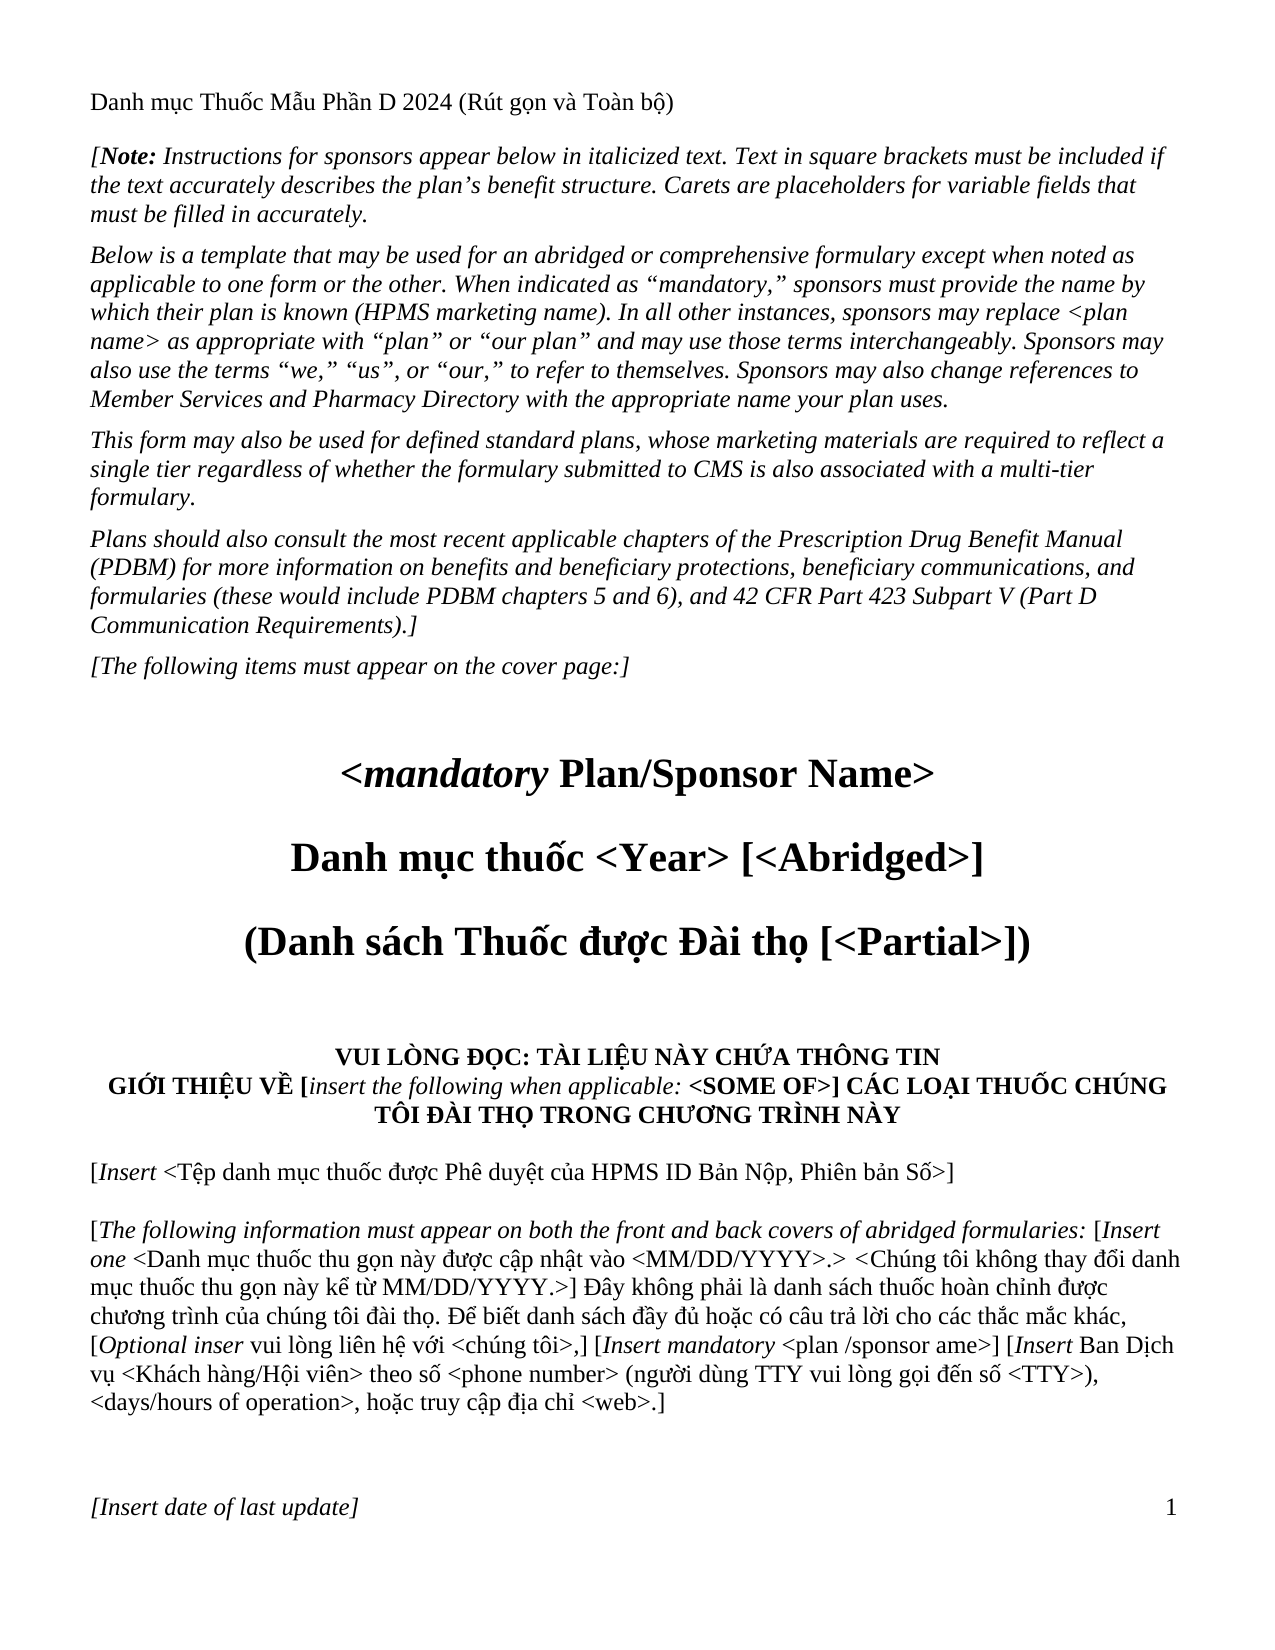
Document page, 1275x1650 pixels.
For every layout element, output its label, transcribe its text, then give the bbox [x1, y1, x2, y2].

text [Insert <Tệp danh mục thuốc được Phê duyệt của HPMS ID Bản Nộp, Phiên bản Số>] [90, 1157, 1185, 1186]
text VUI LÒNG ĐỌC: TÀI LIỆU NÀY CHỨA THÔNG TIN [90, 1042, 1185, 1071]
text [The following information must appear on both the front and back covers of abridged formularies: [Insert one <Danh mục thuốc thu gọn này được cập nhật vào <MM/DD/YYYY>.> <Chúng tôi không thay đổi danh mục thuốc thu gọn này kể từ MM/DD/YYYY.>] Đây không phải là danh sách thuốc hoàn chỉnh được chương trình của chúng tôi đài thọ. Để biết danh sách đầy đủ hoặc có câu trả lời cho các thắc mắc khác, [Optional inser vui lòng liên hệ với <chúng tôi>,] [Insert mandatory <plan /sponsor ame>] [Insert Ban Dịch vụ <Khách hàng/Hội viên> theo số <phone number> (người dùng TTY vui lòng gọi đến số <TTY>), <days/hours of operation>, hoặc truy cập địa chỉ <web>.] [90, 1215, 1185, 1416]
text [Note: Instructions for sponsors appear below in italicized text. Text in square brackets must be included if the text accurately describes the plan’s benefit structure. Carets are placeholders for variable fields that must be filled in accurately. [90, 141, 1185, 227]
text [The following items must appear on the cover page:] [90, 651, 1185, 680]
text <mandatory Plan/Sponsor Name> [90, 748, 1185, 796]
text (Danh sách Thuốc được Đài thọ [<Partial>]) [90, 917, 1185, 965]
text Plans should also consult the most recent applicable chapters of the Prescription Drug Benefit Manual (PDBM) for more information on benefits and beneficiary protections, beneficiary communications, and formularies (these would include PDBM chapters 5 and 6), and 42 CFR Part 423 Subpart V (Part D Communication Requirements).] [90, 524, 1185, 639]
text GIỚI THIỆU VỀ [insert the following when applicable: <SOME OF>] CÁC LOẠI THUỐC CHÚNG TÔI ĐÀI THỌ TRONG CHƯƠNG TRÌNH NÀY [90, 1071, 1185, 1129]
text This form may also be used for defined standard plans, whose marketing materials are required to reflect a single tier regardless of whether the formulary submitted to CMS is also associated with a multi-tier formulary. [90, 425, 1185, 511]
text Below is a template that may be used for an abridged or comprehensive formulary except when noted as applicable to one form or the other. When indicated as “mandatory,” sponsors must provide the name by which their plan is known (HPMS marketing name). In all other instances, sponsors may replace <plan name> as appropriate with “plan” or “our plan” and may use those terms interchangeably. Sponsors may also use the terms “we,” “us”, or “our,” to refer to themselves. Sponsors may also change references to Member Services and Pharmacy Directory with the appropriate name your plan uses. [90, 240, 1185, 412]
text Danh mục thuốc <Year> [<Abridged>] [90, 832, 1185, 880]
